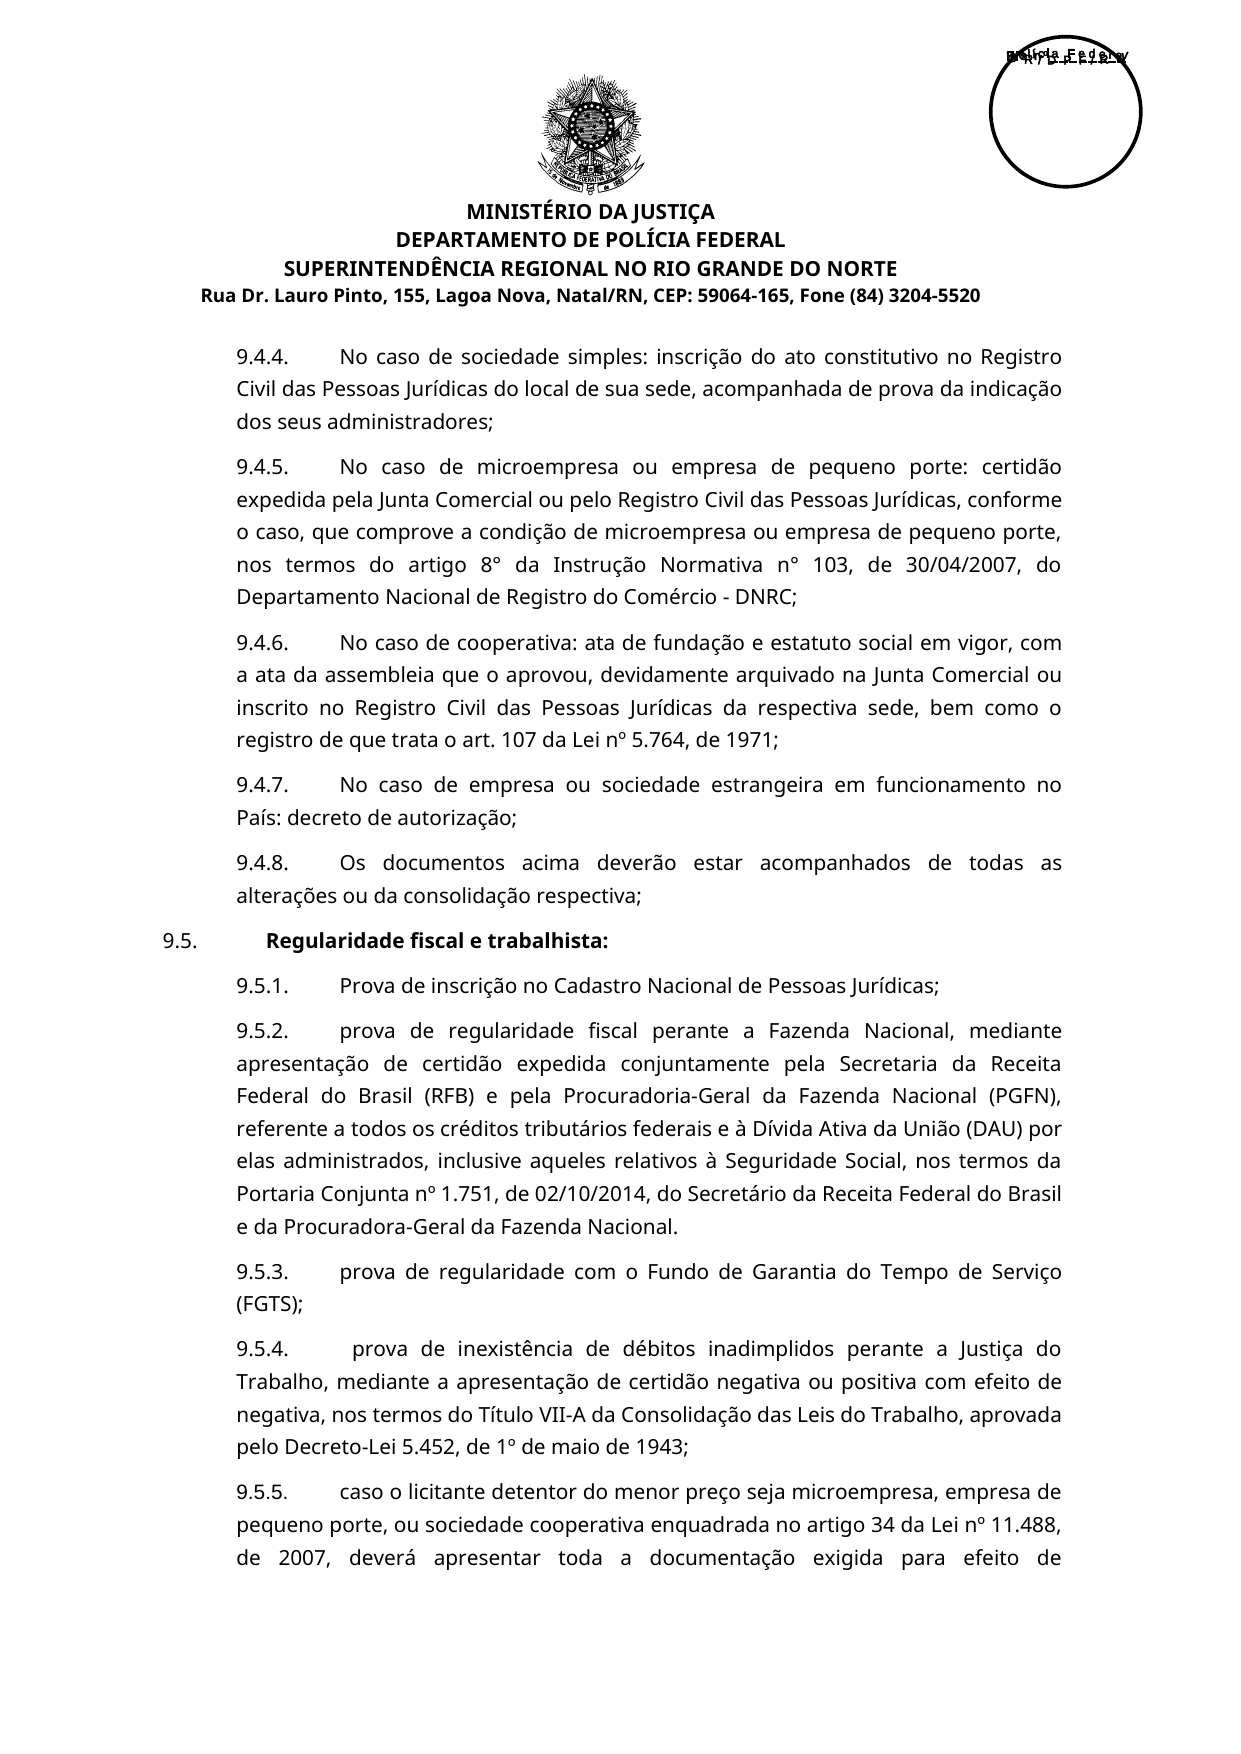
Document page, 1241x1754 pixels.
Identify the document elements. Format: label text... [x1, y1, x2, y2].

list No caso de cooperativa: ata de fundação e estatuto social em vigor, com a ata da assembleia que o aprovou, devidamente arquivado na Junta Comercial ou inscrito no Registro Civil das Pessoas Jurídicas da respectiva sede, bem como o registro de que trata o art. 107 da Lei nº 5.764, de 1971; [236, 628, 1063, 754]
list Regularidade fiscal e trabalhista: [162, 926, 1063, 954]
list prova de regularidade com o Fundo de Garantia do Tempo de Serviço (FGTS); [236, 1257, 1063, 1318]
picture [535, 73, 646, 197]
list Os documentos acima deverão estar acompanhados de todas as alterações ou da consolidação respectiva; [236, 848, 1063, 909]
list No caso de microempresa ou empresa de pequeno porte: certidão expedida pela Junta Comercial ou pelo Registro Civil das Pessoas Jurídicas, conforme o caso, que comprove a condição de microempresa ou empresa de pequeno porte, nos termos do artigo 8° da Instrução Normativa n° 103, de 30/04/2007, do Departamento Nacional de Registro do Comércio - DNRC; [236, 452, 1063, 611]
list prova de regularidade fiscal perante a Fazenda Nacional, mediante apresentação de certidão expedida conjuntamente pela Secretaria da Receita Federal do Brasil (RFB) e pela Procuradoria-Geral da Fazenda Nacional (PGFN), referente a todos os créditos tributários federais e à Dívida Ativa da União (DAU) por elas administrados, inclusive aqueles relativos à Seguridade Social, nos termos da Portaria Conjunta nº 1.751, de 02/10/2014, do Secretário da Receita Federal do Brasil e da Procuradora-Geral da Fazenda Nacional. [236, 1016, 1063, 1240]
list prova de inexistência de débitos inadimplidos perante a Justiça do Trabalho, mediante a apresentação de certidão negativa ou positiva com efeito de negativa, nos termos do Título VII-A da Consolidação das Leis do Trabalho, aprovada pelo Decreto-Lei 5.452, de 1º de maio de 1943; [236, 1334, 1063, 1461]
list No caso de empresa ou sociedade estrangeira em funcionamento no País: decreto de autorização; [236, 771, 1063, 832]
list No caso de sociedade simples: inscrição do ato constitutivo no Registro Civil das Pessoas Jurídicas do local de sua sede, acompanhada de prova da indicação dos seus administradores; [236, 342, 1063, 435]
list Prova de inscrição no Cadastro Nacional de Pessoas Jurídicas; [236, 971, 1063, 999]
